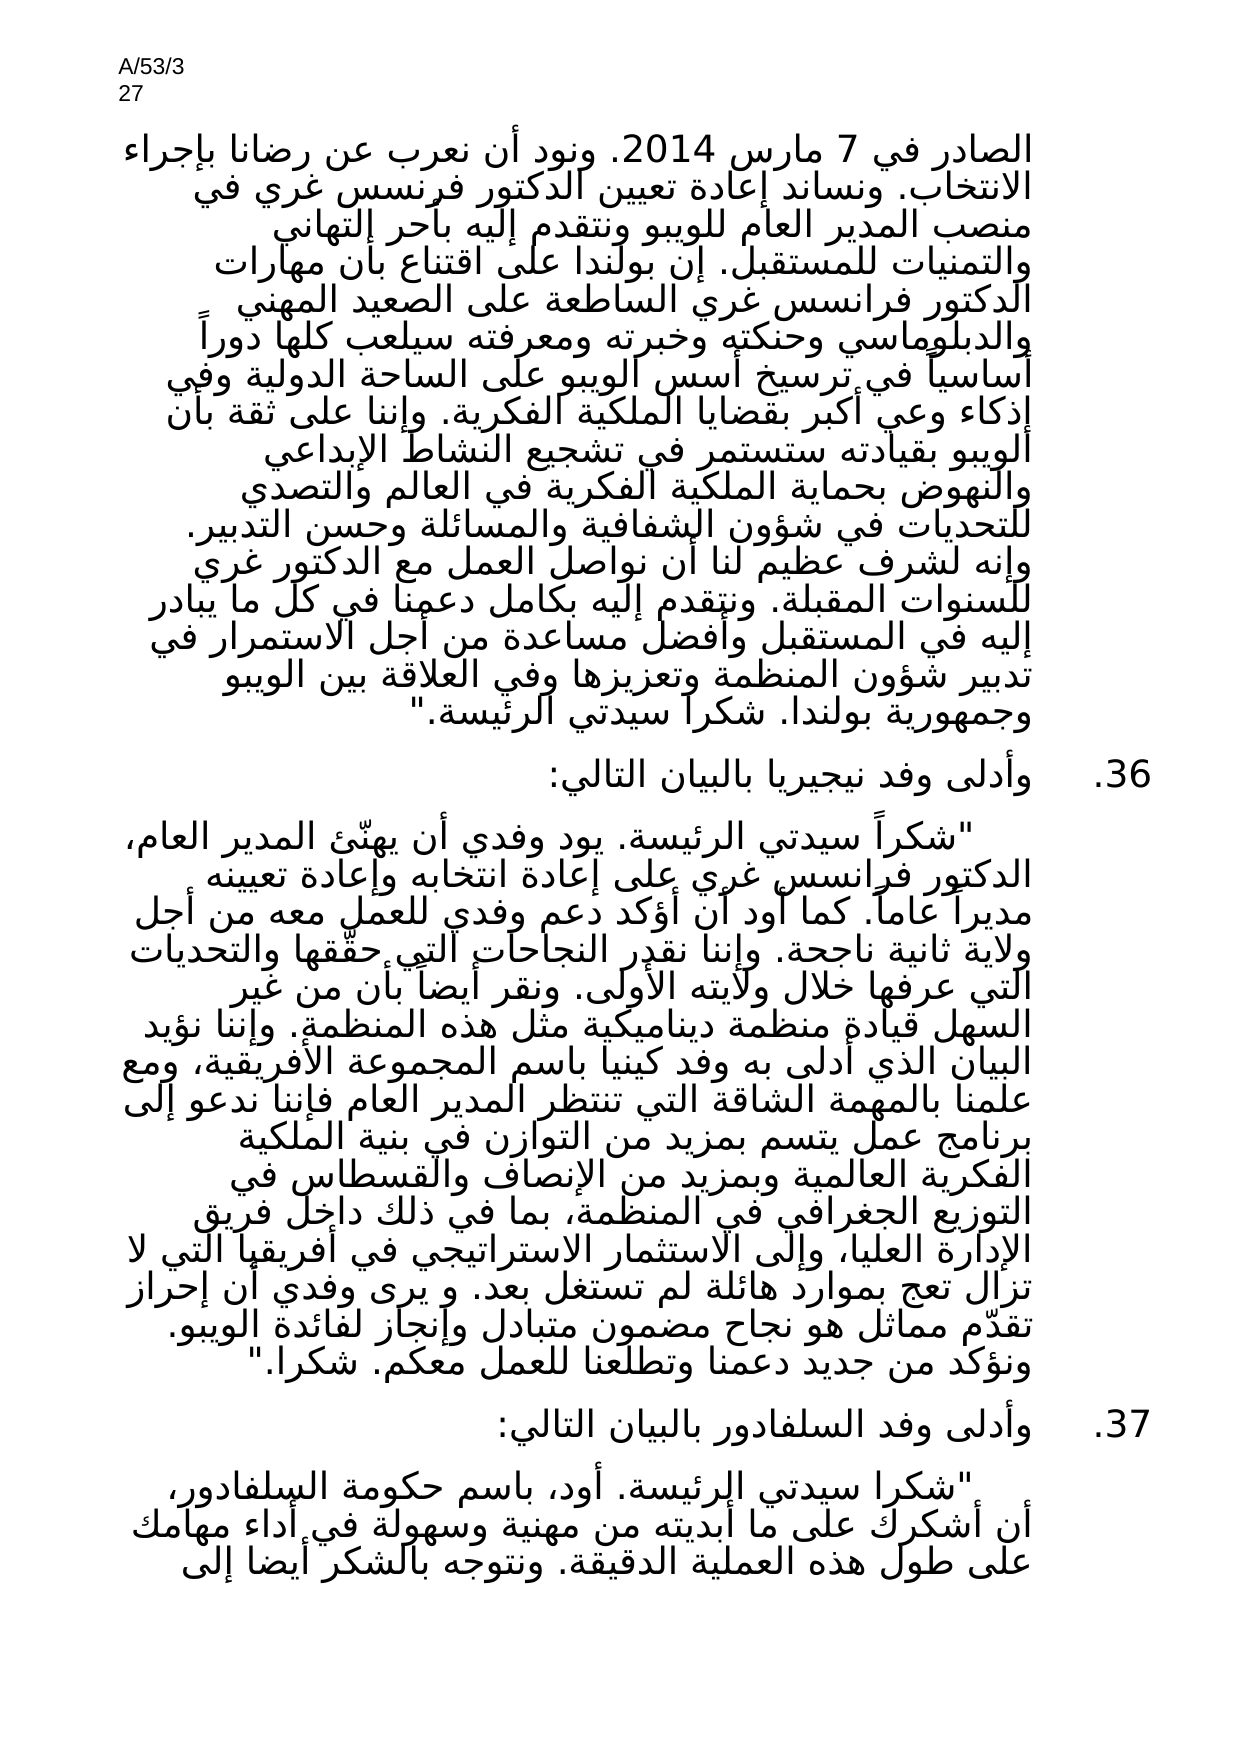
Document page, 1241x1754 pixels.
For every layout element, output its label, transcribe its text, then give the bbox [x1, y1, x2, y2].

text "شكراً سيدتي الرئيسة. يود وفدي أن يهنّئ المدير العام، الدكتور فرانسس غري على إعادة انتخابه وإعادة تعيينه مديراً عاماً. كما أود أن أؤكد دعم وفدي للعمل معه من أجل ولاية ثانية ناجحة. وإننا نقدر النجاحات التي حقّقها والتحديات التي عرفها خلال ولايته الأولى. ونقر أيضاً بأن من غير السهل قيادة منظمة ديناميكية مثل هذه المنظمة. وإننا نؤيد البيان الذي أدلى به وفد كينيا باسم المجموعة الأفريقية، ومع علمنا بالمهمة الشاقة التي تنتظر المدير العام فإننا ندعو إلى برنامج عمل يتسم بمزيد من التوازن في بنية الملكية الفكرية العالمية وبمزيد من الإنصاف والقسطاس في التوزيع الجغرافي في المنظمة، بما في ذلك داخل فريق الإدارة العليا، وإلى الاستثمار الاستراتيجي في أفريقيا التي لا تزال تعج بموارد هائلة لم تستغل بعد. و يرى وفدي أن إحراز تقدّم مماثل هو نجاح مضمون متبادل وإنجاز لفائدة الويبو. ونؤكد من جديد دعمنا وتطلعنا للعمل معكم. شكرا." [118, 820, 1033, 1382]
text وأدلى وفد نيجيريا بالبيان التالي: [118, 757, 1092, 795]
text وأدلى وفد السلفادور بالبيان التالي: [118, 1407, 1092, 1445]
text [118, 1470, 1033, 1582]
